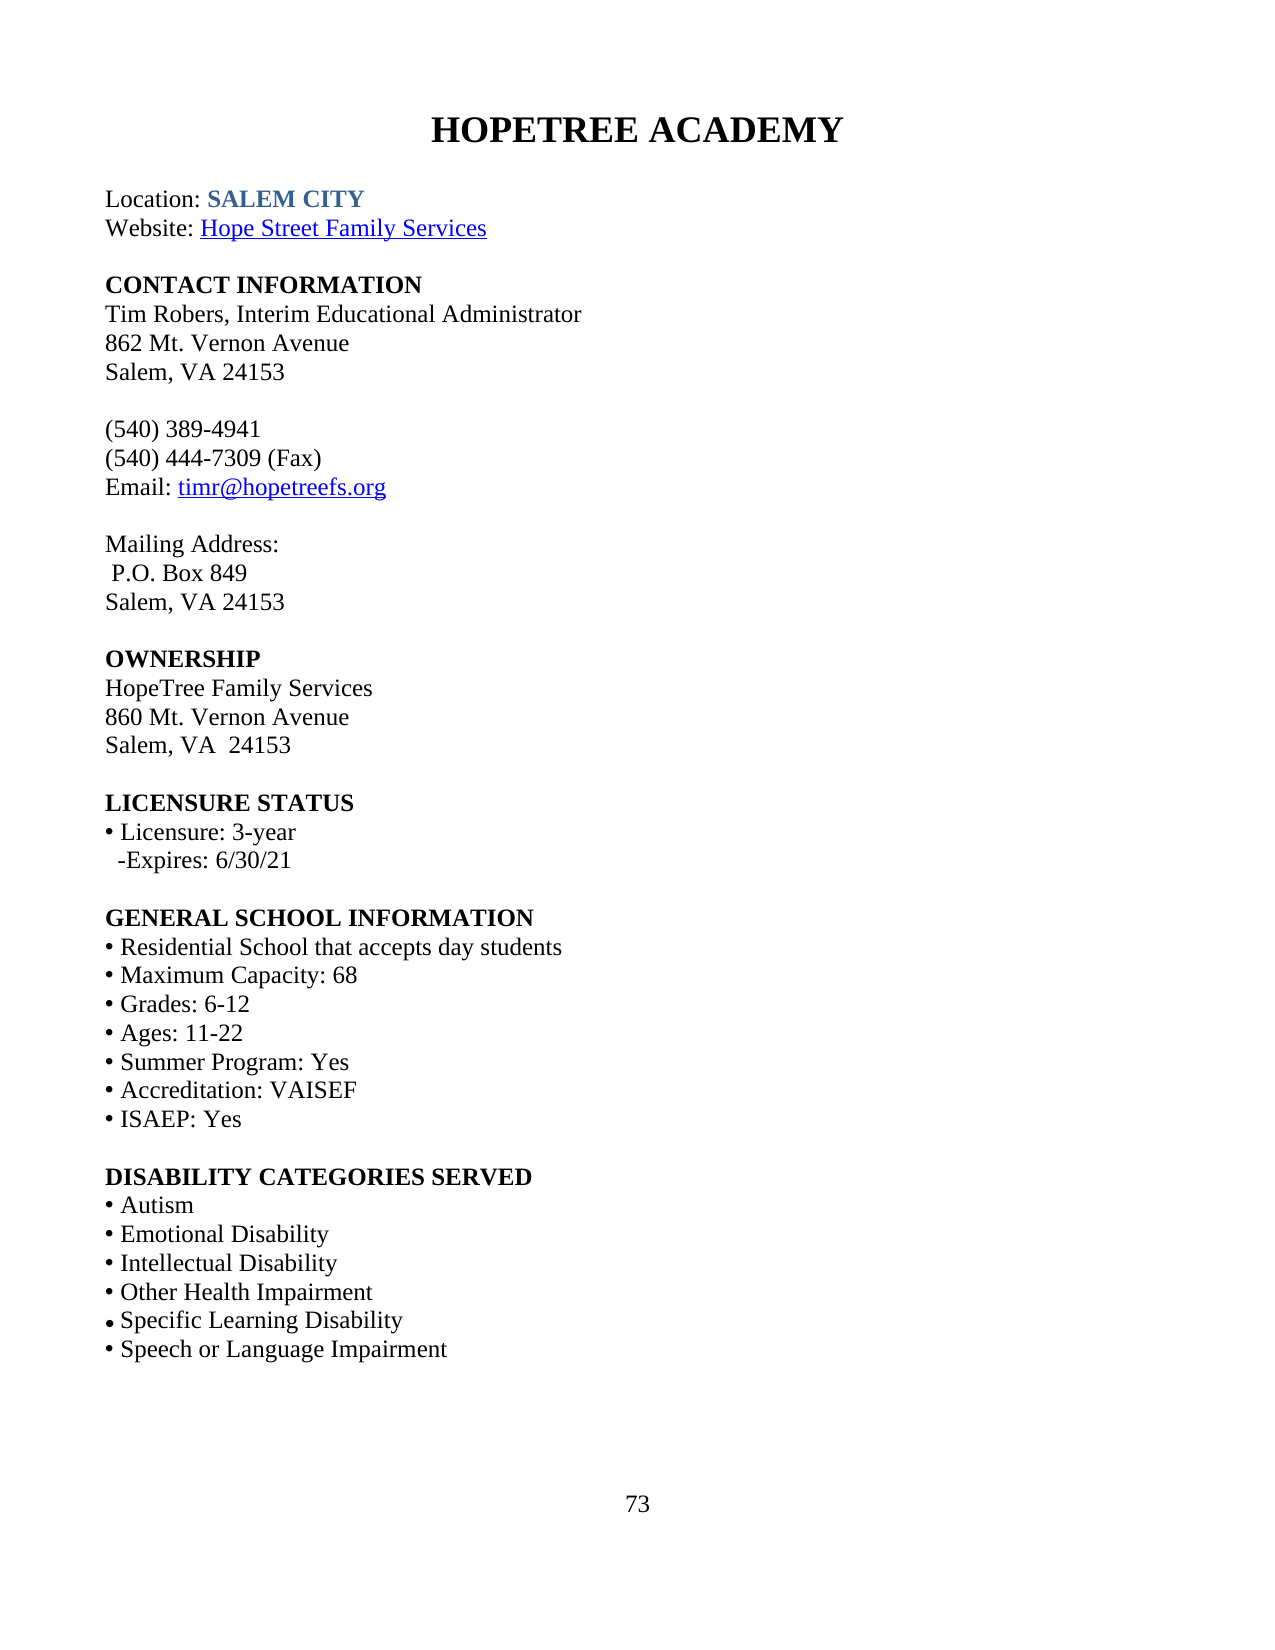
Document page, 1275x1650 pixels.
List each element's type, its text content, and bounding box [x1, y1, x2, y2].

text Grades: 6-12 [105, 989, 1170, 1018]
text Residential School that accepts day students [105, 932, 1170, 960]
text -Expires: 6/30/21 [105, 845, 1170, 874]
text Autism [105, 1190, 1170, 1219]
list Specific Learning Disability [105, 1305, 1170, 1334]
text Tim Robers, Interim Educational Administrator [105, 299, 1170, 328]
text 862 Mt. Vernon Avenue [105, 328, 1170, 357]
text (540) 444-7309 (Fax) [105, 443, 1170, 472]
text LICENSURE STATUS [105, 788, 1170, 817]
text Licensure: 3-year [105, 817, 1170, 845]
text ISAEP: Yes [105, 1104, 1170, 1133]
text P.O. Box 849 [105, 558, 1170, 587]
text Intellectual Disability [105, 1248, 1170, 1277]
text GENERAL SCHOOL INFORMATION [105, 903, 1170, 932]
text Emotional Disability [105, 1219, 1170, 1248]
text Other Health Impairment [105, 1277, 1170, 1305]
text Summer Program: Yes [105, 1047, 1170, 1075]
text Ages: 11-22 [105, 1018, 1170, 1047]
text Salem, VA 24153 [105, 730, 1170, 759]
text Email: timr@hopetreefs.org [105, 472, 1170, 500]
text 860 Mt. Vernon Avenue [105, 702, 1170, 730]
subtitle HOPETREE ACADEMY [105, 108, 1170, 151]
text Location: Salem CITY [105, 184, 1170, 213]
text Maximum Capacity: 68 [105, 960, 1170, 989]
text Salem, VA 24153 [105, 357, 1170, 385]
text Mailing Address: [105, 529, 1170, 558]
text CONTACT INFORMATION [105, 270, 1170, 299]
text Ownership [105, 644, 1170, 673]
text DISABILITY CATEGORIES SERVED [105, 1162, 1170, 1190]
text HopeTree Family Services [105, 673, 1170, 702]
text Website: Hope Street Family Services [105, 213, 1170, 242]
text Accreditation: VAISEF [105, 1075, 1170, 1104]
text (540) 389-4941 [105, 414, 1170, 443]
text Salem, VA 24153 [105, 587, 1170, 615]
text Speech or Language Impairment [105, 1334, 1170, 1363]
